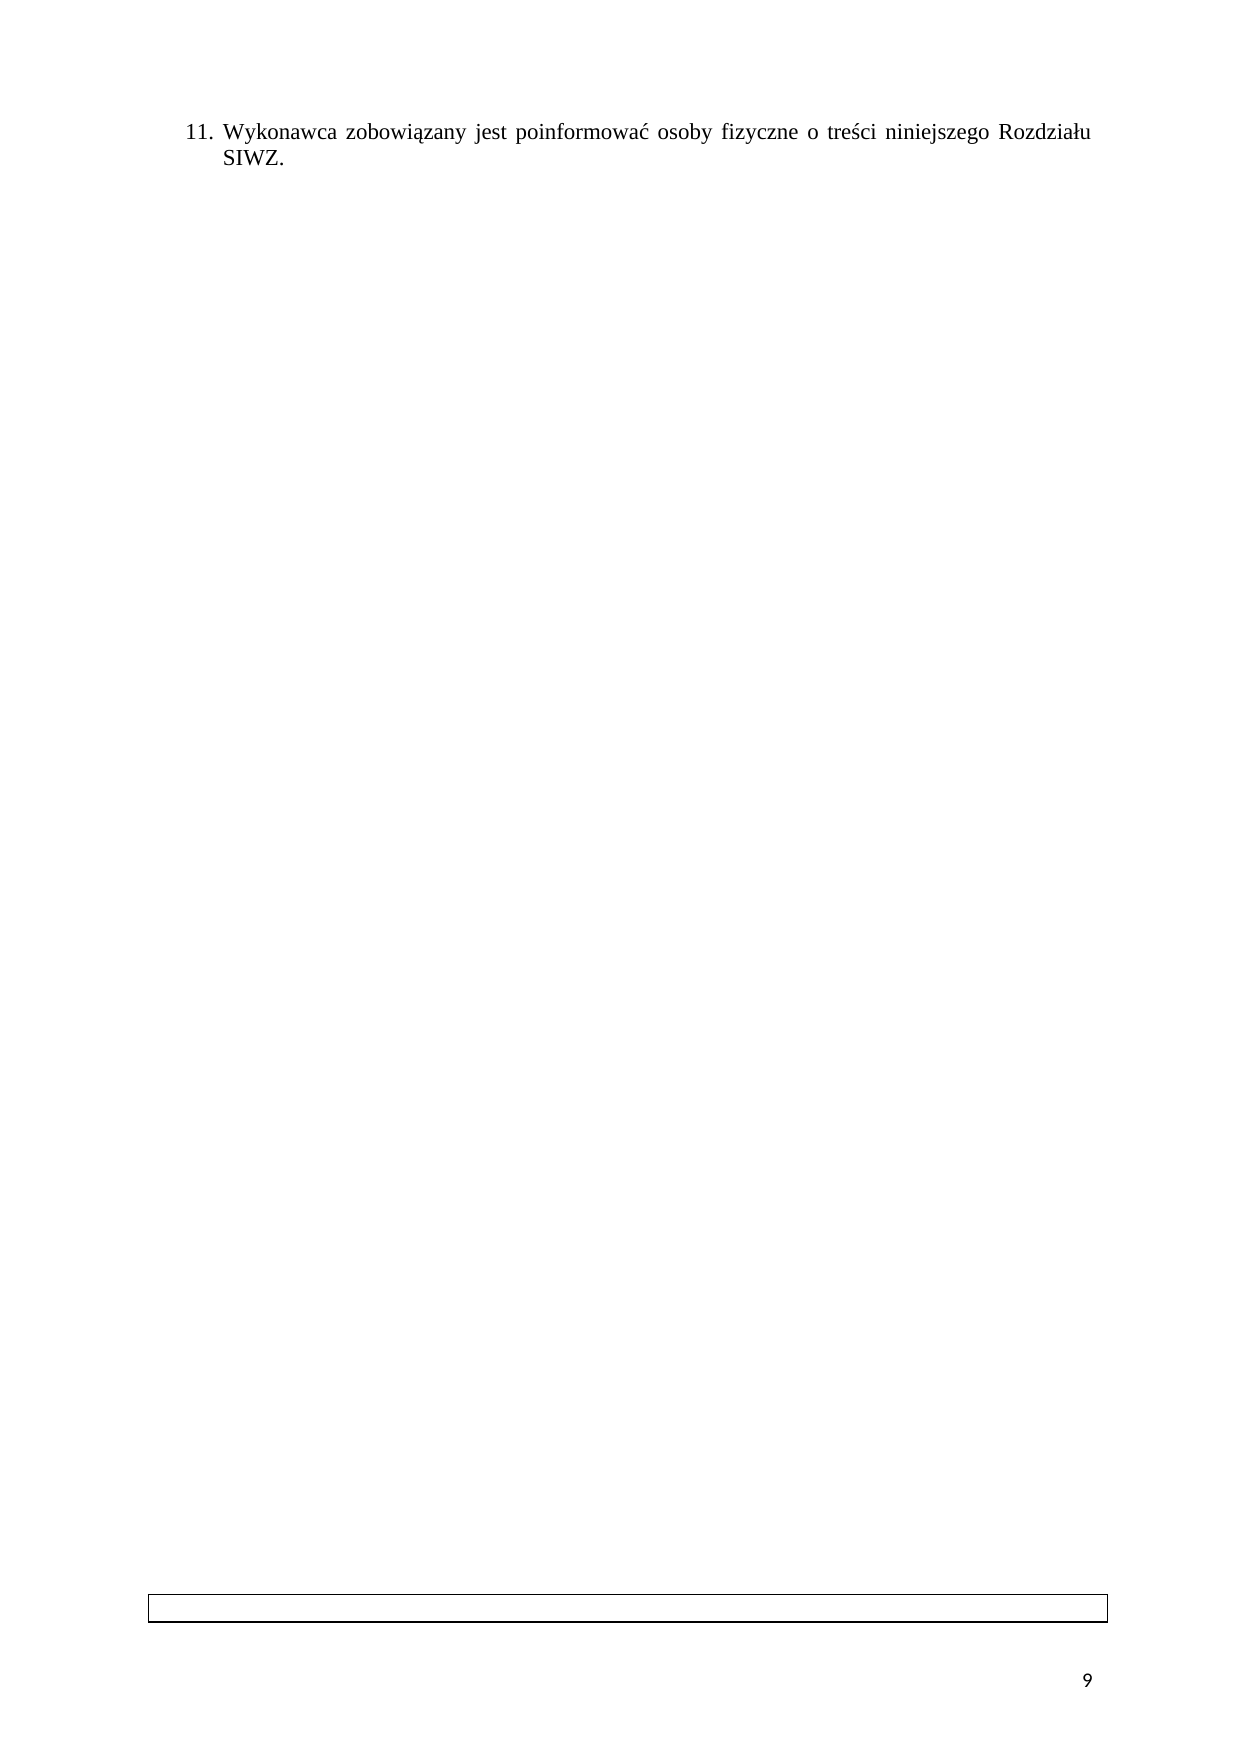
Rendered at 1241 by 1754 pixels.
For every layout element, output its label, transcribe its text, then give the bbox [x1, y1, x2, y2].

list Wykonawca zobowiązany jest poinformować osoby fizyczne o treści niniejszego Rozdziału SIWZ. [185, 118, 1092, 171]
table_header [149, 1595, 1107, 1621]
